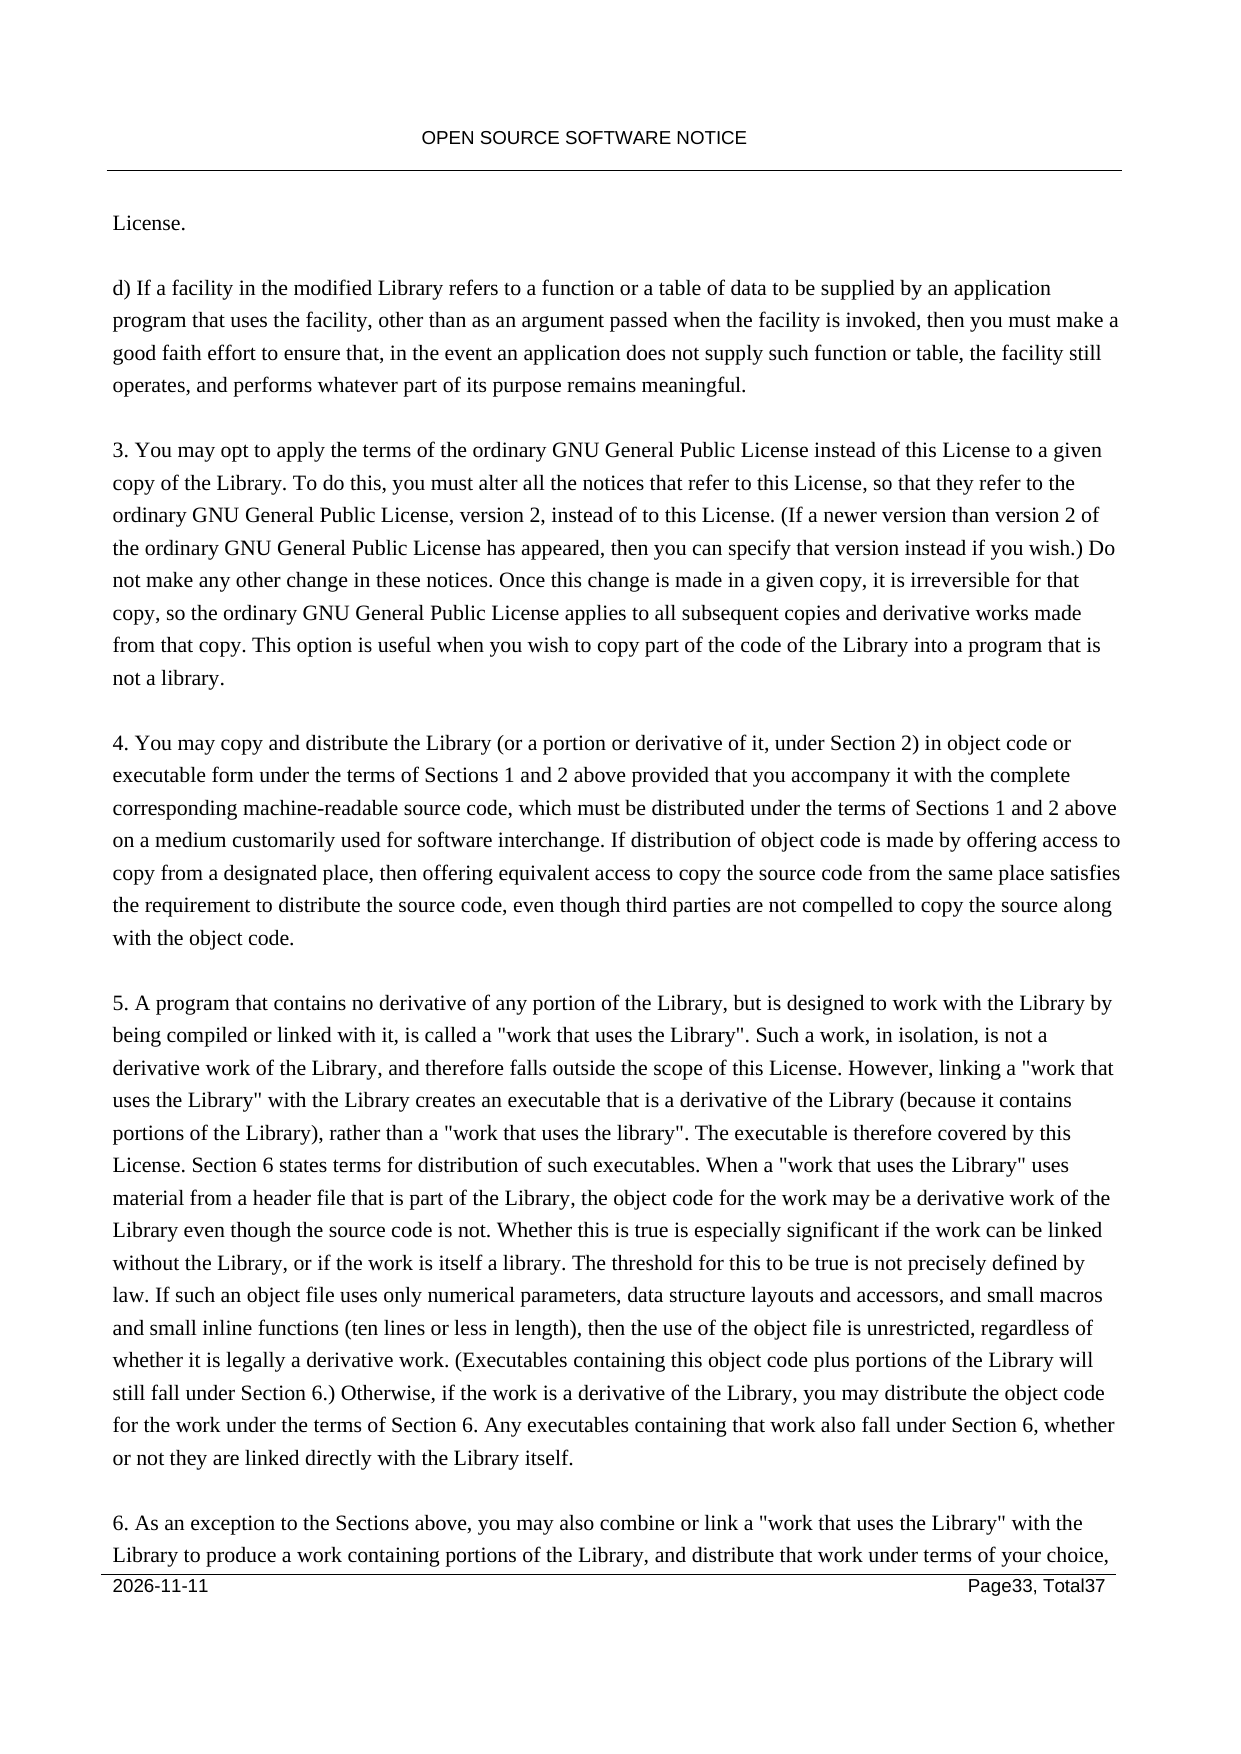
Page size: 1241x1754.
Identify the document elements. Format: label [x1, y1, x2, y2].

text [112, 206, 1128, 1571]
